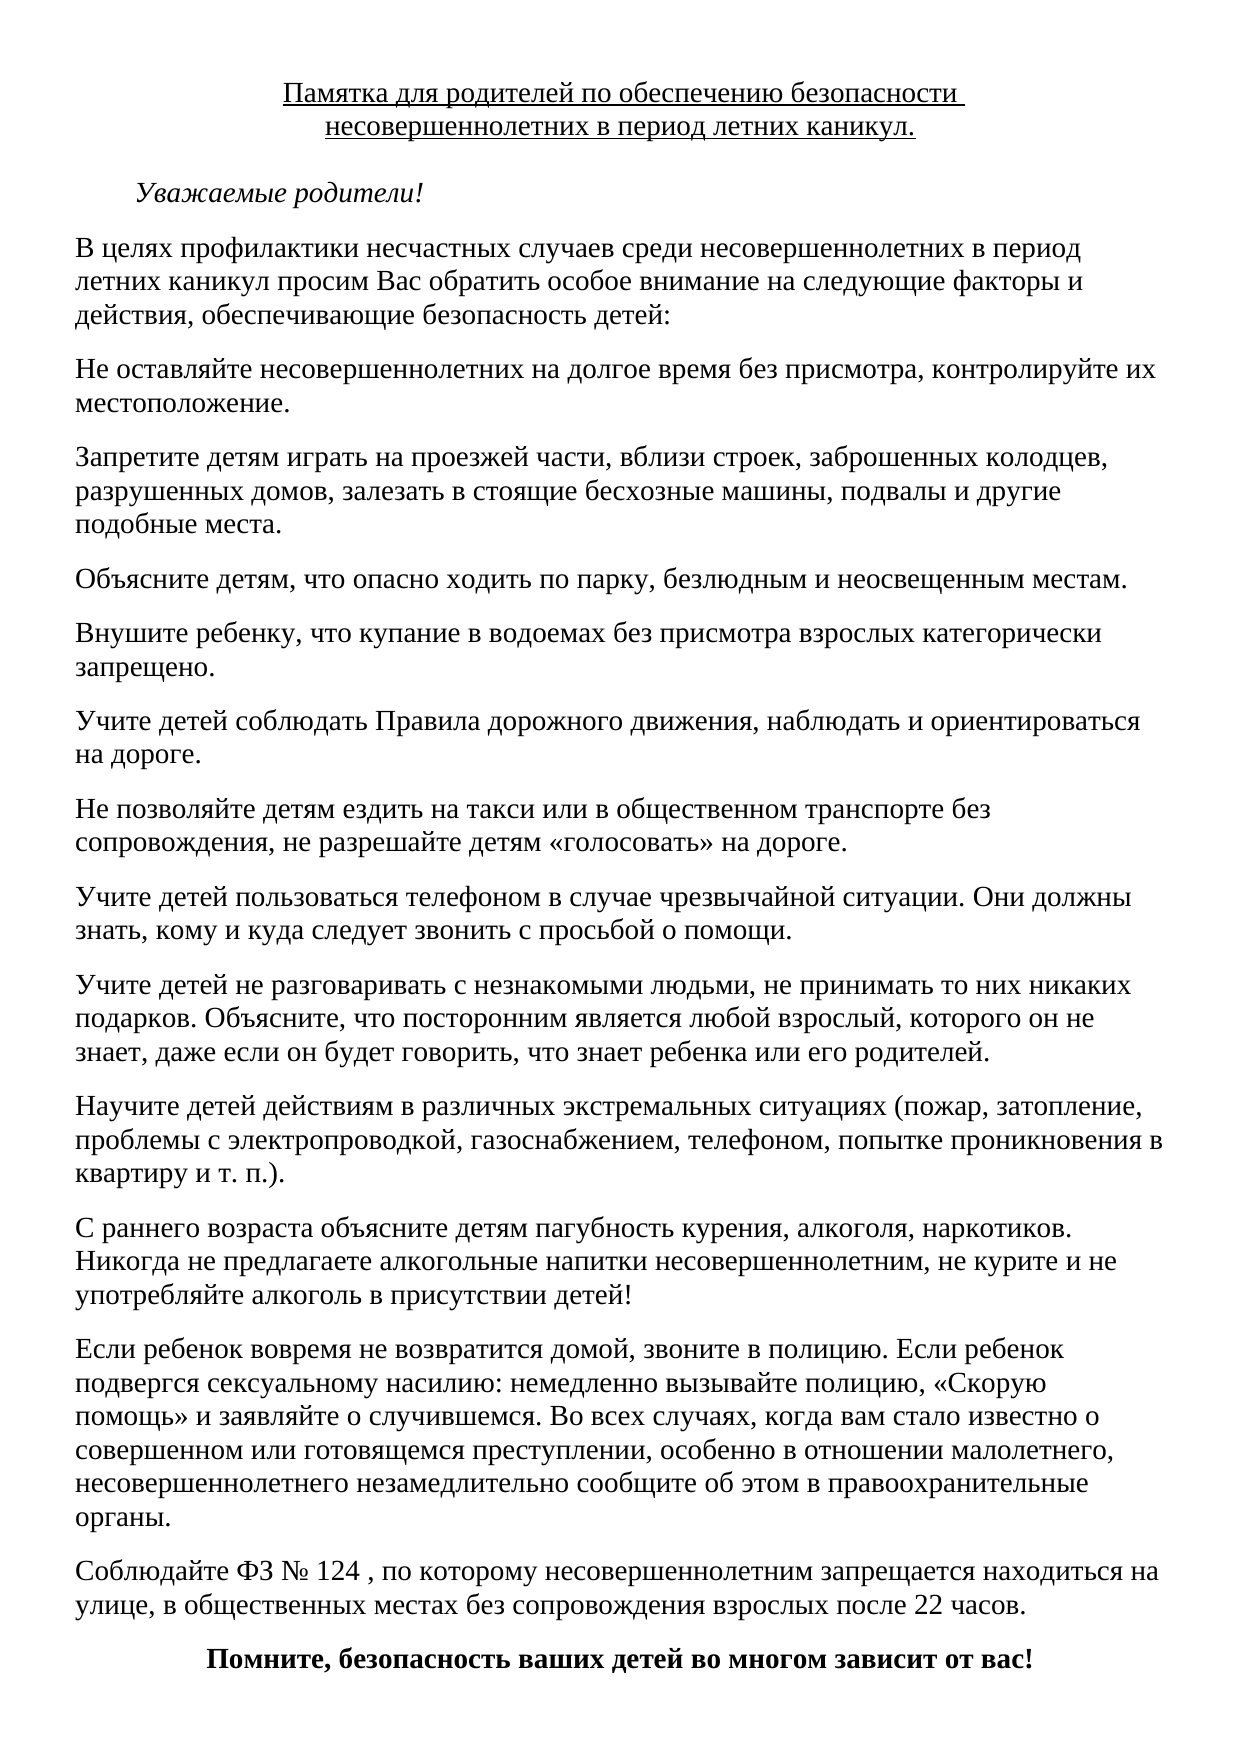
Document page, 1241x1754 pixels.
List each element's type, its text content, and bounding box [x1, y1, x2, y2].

text Научите детей действиям в различных экстремальных ситуациях (пожар, затопление, проблемы с электропроводкой, газоснабжением, телефоном, попытке проникновения в квартиру и т. п.). [75, 1088, 1165, 1189]
text Внушите ребенку, что купание в водоемах без присмотра взрослых категорически запрещено. [75, 615, 1165, 682]
text Учите детей соблюдать Правила дорожного движения, наблюдать и ориентироваться на дороге. [75, 703, 1165, 770]
text Не оставляйте несовершеннолетних на долгое время без присмотра, контролируйте их местоположение. [75, 351, 1165, 418]
text Не позволяйте детям ездить на такси или в общественном транспорте без сопровождения, не разрешайте детям «голосовать» на дороге. [75, 791, 1165, 858]
text Если ребенок вовремя не возвратится домой, звоните в полицию. Если ребенок подвергся сексуальному насилию: немедленно вызывайте полицию, «Скорую помощь» и заявляйте о случившемся. Во всех случаях, когда вам стало известно о совершенном или готовящемся преступлении, особенно в отношении малолетнего, несовершеннолетнего незамедлительно сообщите об этом в правоохранительные органы. [75, 1331, 1165, 1532]
text несовершеннолетних в период летних каникул. [75, 108, 1165, 142]
text Помните, безопасность ваших детей во многом зависит от вас! [75, 1641, 1165, 1675]
text С раннего возраста объясните детям пагубность курения, алкоголя, наркотиков. Никогда не предлагаете алкогольные напитки несовершеннолетним, не курите и не употребляйте алкоголь в присутствии детей! [75, 1210, 1165, 1310]
text Объясните детям, что опасно ходить по парку, безлюдным и неосвещенным местам. [75, 561, 1165, 594]
text Учите детей не разговаривать с незнакомыми людьми, не принимать то них никаких подарков. Объясните, что посторонним является любой взрослый, которого он не знает, даже если он будет говорить, что знает ребенка или его родителей. [75, 967, 1165, 1067]
text Запретите детям играть на проезжей части, вблизи строек, заброшенных колодцев, разрушенных домов, залезать в стоящие бесхозные машины, подвалы и другие подобные места. [75, 439, 1165, 540]
text Учите детей пользоваться телефоном в случае чрезвычайной ситуации. Они должны знать, кому и куда следует звонить с просьбой о помощи. [75, 879, 1165, 946]
text Уважаемые родители! [75, 176, 1165, 209]
text В целях профилактики несчастных случаев среди несовершеннолетних в период летних каникул просим Вас обратить особое внимание на следующие факторы и действия, обеспечивающие безопасность детей: [75, 230, 1165, 331]
text Памятка для родителей по обеспечению безопасности [75, 75, 1165, 108]
text Соблюдайте ФЗ № 124 , по которому несовершеннолетним запрещается находиться на улице, в общественных местах без сопровождения взрослых после 22 часов. [75, 1553, 1165, 1620]
